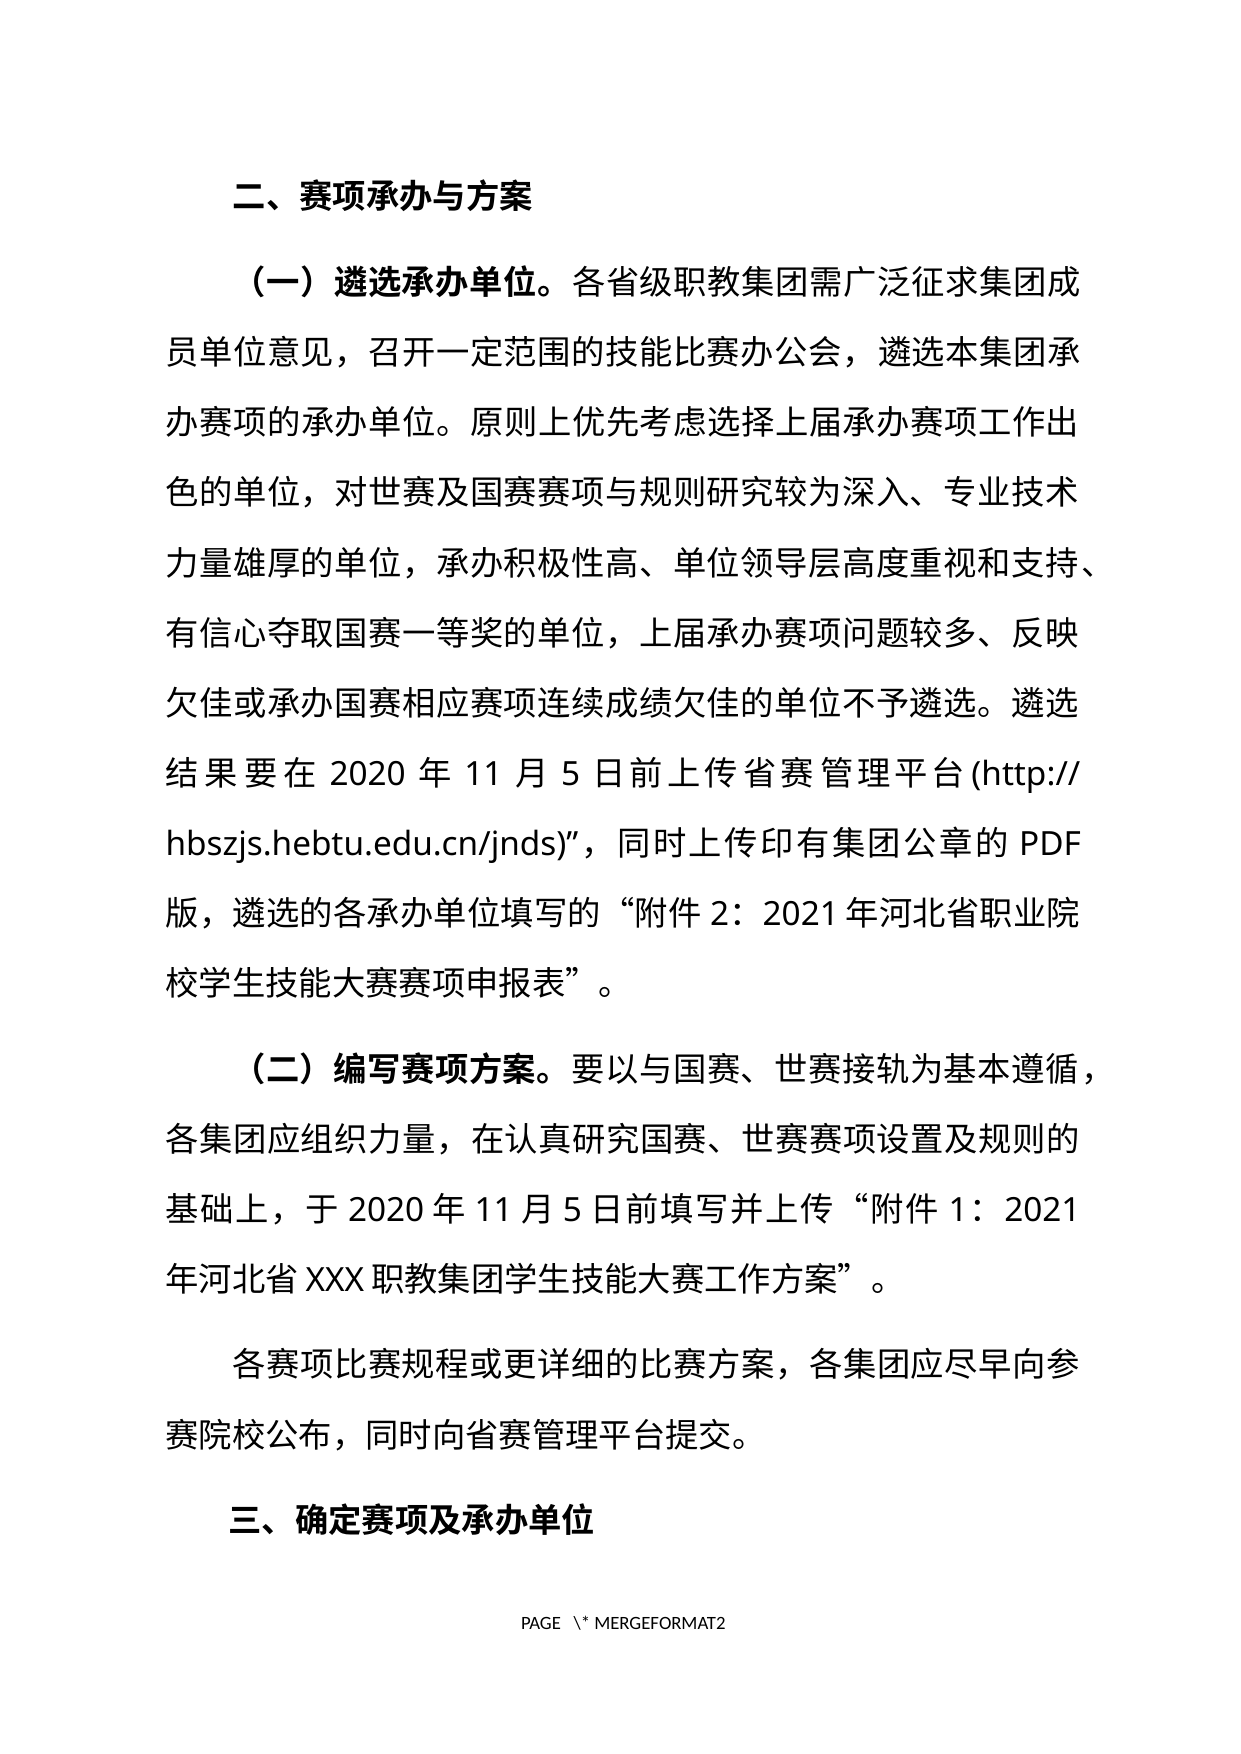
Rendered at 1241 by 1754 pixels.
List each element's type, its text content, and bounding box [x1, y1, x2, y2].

list 赛项承办与方案 [165, 162, 1081, 227]
text 三、确定赛项及承办单位 [165, 1486, 1081, 1551]
text （二）编写赛项方案。要以与国赛、世赛接轨为基本遵循，各集团应组织力量，在认真研究国赛、世赛赛项设置及规则的基础上，于2020年11月5日前填写并上传“附件1：2021年河北省XXX职教集团学生技能大赛工作方案”。 [165, 1034, 1081, 1309]
text 各赛项比赛规程或更详细的比赛方案，各集团应尽早向参赛院校公布，同时向省赛管理平台提交。 [165, 1330, 1081, 1465]
list （一）遴选承办单位。各省级职教集团需广泛征求集团成员单位意见，召开一定范围的技能比赛办公会，遴选本集团承办赛项的承办单位。原则上优先考虑选择上届承办赛项工作出色的单位，对世赛及国赛赛项与规则研究较为深入、专业技术力量雄厚的单位，承办积极性高、单位领导层高度重视和支持、有信心夺取国赛一等奖的单位，上届承办赛项问题较多、反映欠佳或承办国赛相应赛项连续成绩欠佳的单位不予遴选。遴选结果要在2020年11月5日前上传省赛管理平台(http://hbszjs.hebtu.edu.cn/jnds)”，同时上传印有集团公章的PDF版，遴选的各承办单位填写的“附件2：2021年河北省职业院校学生技能大赛赛项申报表”。 [165, 247, 1081, 1013]
